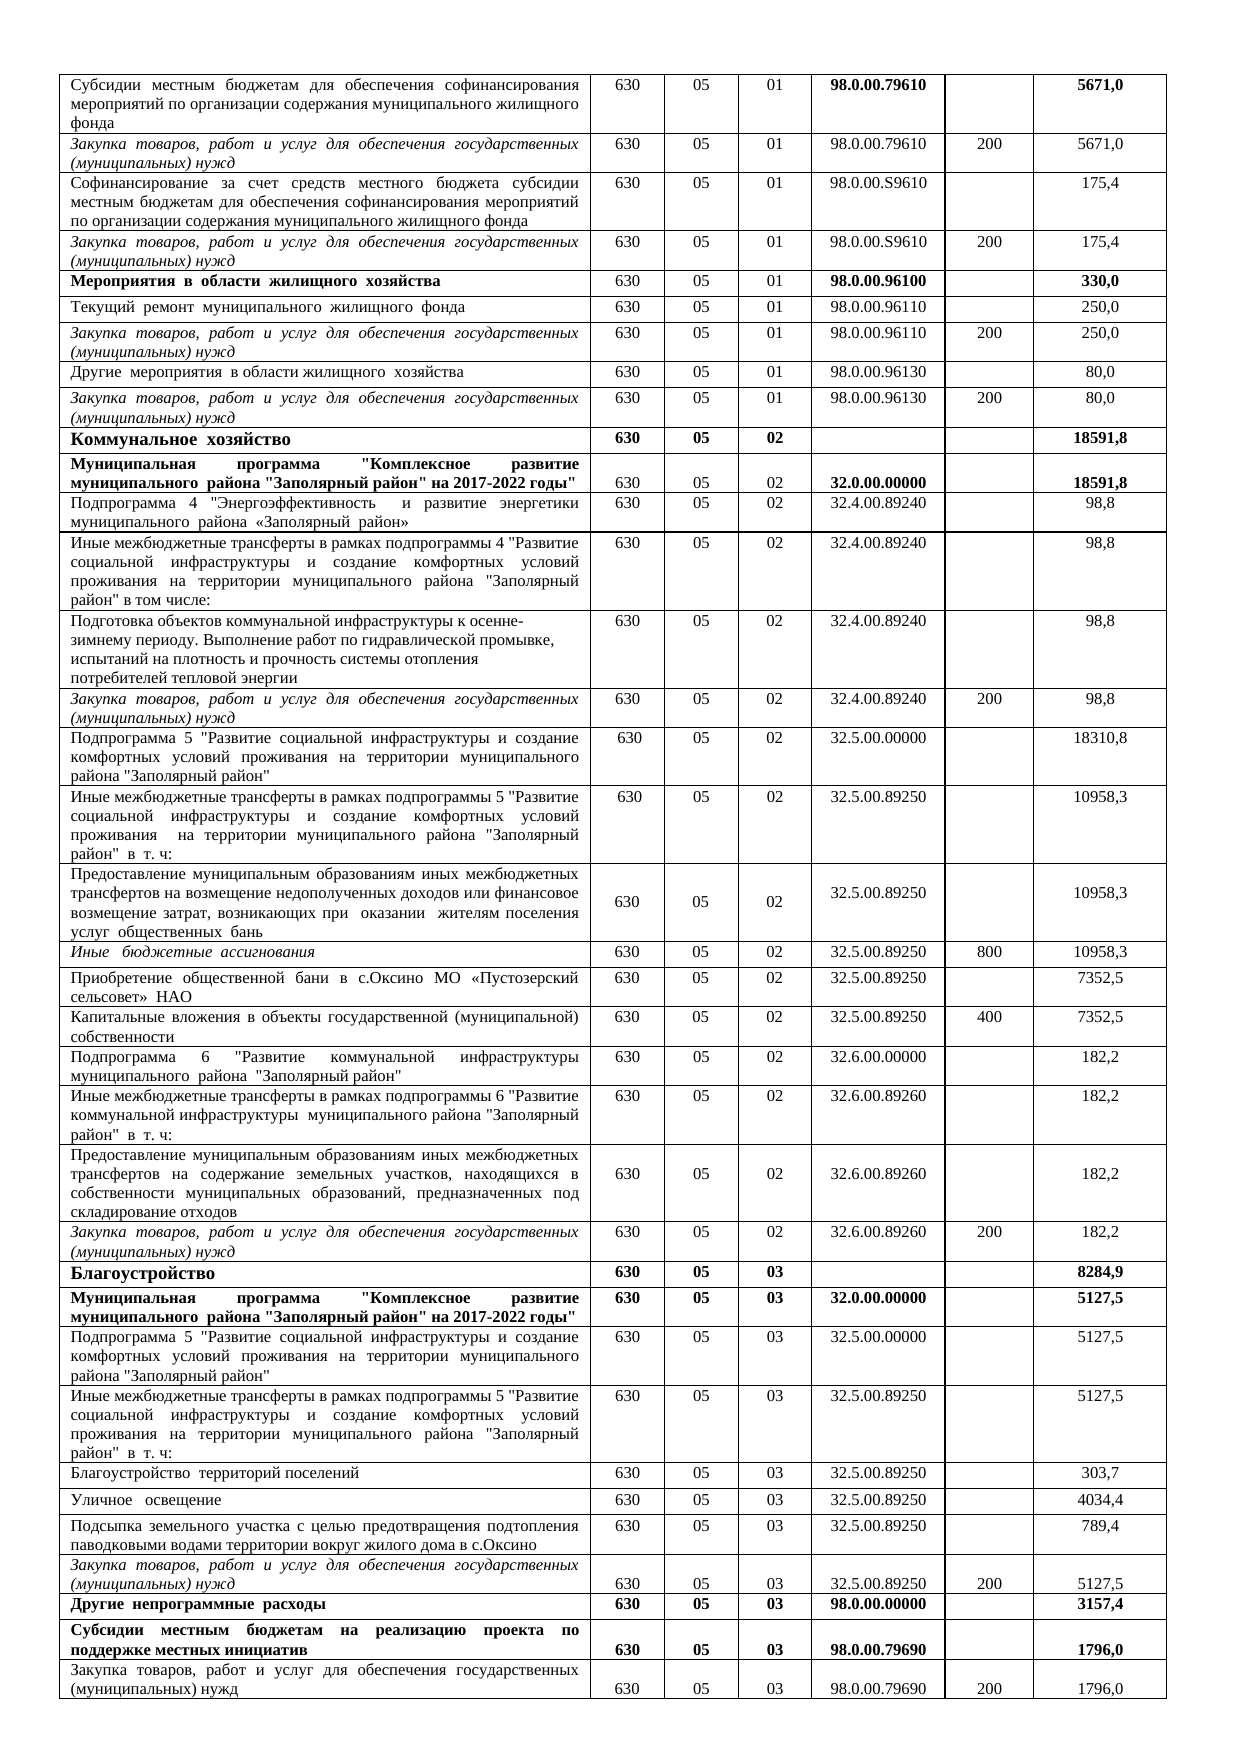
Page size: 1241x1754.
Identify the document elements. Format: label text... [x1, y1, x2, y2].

table_cell 18591,8 [1034, 428, 1166, 453]
table_cell Предоставление муниципальным образованиям иных межбюджетных трансфертов на содержание земельных участков, находящихся в собственности муниципальных образований, предназначенных под складирование отходов [60, 1145, 590, 1221]
table_cell 02 [739, 786, 811, 863]
table_cell 630 [591, 173, 664, 230]
table_cell 05 [665, 134, 738, 172]
table_cell Софинансирование за счет средств местного бюджета субсидии местным бюджетам для обеспечения софинансирования мероприятий по организации содержания муниципального жилищного фонда [60, 173, 590, 230]
table_cell 630 [591, 134, 664, 172]
table_cell 250,0 [1034, 323, 1166, 361]
table_cell Подпрограмма 5 "Развитие социальной инфраструктуры и создание комфортных условий проживания на территории муниципального района "Заполярный район" [60, 728, 590, 785]
table_cell 630 [591, 1555, 664, 1593]
table_cell 05 [665, 728, 738, 785]
table_cell Муниципальная программа "Комплексное развитие муниципального района "Заполярный район" на 2017-2022 годы" [60, 1288, 590, 1326]
table_cell 32.4.00.89240 [812, 611, 944, 687]
table_cell 03 [739, 1386, 811, 1462]
table_cell [946, 1463, 1033, 1488]
table_cell 182,2 [1034, 1145, 1166, 1221]
table_cell 05 [665, 533, 738, 610]
table_cell 200 [946, 1660, 1033, 1698]
table_cell 02 [739, 1086, 811, 1143]
table_cell [812, 1262, 944, 1287]
table_cell Подготовка объектов коммунальной инфраструктуры к осенне-зимнему периоду. Выполнение работ по гидравлической промывке, испытаний на плотность и прочность системы отопления потребителей тепловой энергии [60, 611, 590, 687]
table_cell 182,2 [1034, 1222, 1166, 1261]
table_cell Уличное освещение [60, 1489, 590, 1514]
table_cell Закупка товаров, работ и услуг для обеспечения государственных (муниципальных) нужд [60, 231, 590, 270]
table_cell 630 [591, 786, 664, 863]
table_cell 32.5.00.89250 [812, 1007, 944, 1046]
table_cell 01 [739, 173, 811, 230]
table_cell [946, 454, 1033, 492]
table_cell 02 [739, 454, 811, 492]
table_cell Субсидии местным бюджетам на реализацию проекта по поддержке местных инициатив [60, 1620, 590, 1658]
table_cell 630 [591, 689, 664, 727]
table_cell [946, 1086, 1033, 1143]
table_cell 02 [739, 968, 811, 1006]
table_cell 01 [739, 362, 811, 387]
table_cell Подпрограмма 4 "Энергоэффективность и развитие энергетики муниципального района «Заполярный район» [60, 493, 590, 531]
table_cell [946, 864, 1033, 941]
table_cell Закупка товаров, работ и услуг для обеспечения государственных (муниципальных) нужд [60, 689, 590, 727]
table_cell 98.0.00.79610 [812, 134, 944, 172]
table_cell Подпрограмма 6 "Развитие коммунальной инфраструктуры муниципального района "Заполярный район" [60, 1047, 590, 1085]
table_cell 05 [665, 1594, 738, 1619]
table_cell Текущий ремонт муниципального жилищного фонда [60, 297, 590, 322]
table_cell 05 [665, 1386, 738, 1462]
table_cell 05 [665, 1489, 738, 1514]
table_cell 630 [591, 428, 664, 453]
table_cell 630 [591, 533, 664, 610]
table_cell [946, 428, 1033, 453]
table_cell Иные бюджетные ассигнования [60, 942, 590, 967]
table_cell 98.0.00.96100 [812, 271, 944, 296]
table_cell 3157,4 [1034, 1594, 1166, 1619]
table_cell 05 [665, 493, 738, 531]
table_cell Иные межбюджетные трансферты в рамках подпрограммы 4 "Развитие социальной инфраструктуры и создание комфортных условий проживания на территории муниципального района "Заполярный район" в том числе: [60, 533, 590, 610]
table_cell 32.0.00.00000 [812, 1288, 944, 1326]
table_cell 200 [946, 689, 1033, 727]
table_cell [946, 1327, 1033, 1384]
table_cell 182,2 [1034, 1086, 1166, 1143]
table_cell 05 [665, 968, 738, 1006]
table_cell Благоустройство территорий поселений [60, 1463, 590, 1488]
table_cell 98,8 [1034, 533, 1166, 610]
table_cell 630 [591, 454, 664, 492]
table_cell 200 [946, 134, 1033, 172]
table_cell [60, 1660, 590, 1698]
table_cell 05 [665, 173, 738, 230]
table_cell 630 [591, 493, 664, 531]
table_cell 18591,8 [1034, 454, 1166, 492]
table_cell 182,2 [1034, 1047, 1166, 1085]
table_cell Коммунальное хозяйство [60, 428, 590, 453]
table_cell 01 [739, 134, 811, 172]
table_cell 630 [591, 1515, 664, 1554]
table_cell 05 [665, 231, 738, 270]
table_cell 03 [739, 1515, 811, 1554]
table_cell 05 [665, 1660, 738, 1698]
table_cell 80,0 [1034, 362, 1166, 387]
table_cell 8284,9 [1034, 1262, 1166, 1287]
table_cell 80,0 [1034, 388, 1166, 427]
table_cell [946, 173, 1033, 230]
table_cell [946, 1386, 1033, 1462]
table_cell 05 [665, 942, 738, 967]
table_cell Мероприятия в области жилищного хозяйства [60, 271, 590, 296]
table_cell 10958,3 [1034, 942, 1166, 967]
table_cell 05 [665, 1047, 738, 1085]
table_cell 200 [946, 388, 1033, 427]
table_cell 05 [665, 1086, 738, 1143]
table_cell 02 [739, 611, 811, 687]
table_cell 02 [739, 864, 811, 941]
table_cell 03 [739, 1555, 811, 1593]
table_cell 18310,8 [1034, 728, 1166, 785]
table_cell [946, 1594, 1033, 1619]
table_cell Другие мероприятия в области жилищного хозяйства [60, 362, 590, 387]
table_cell 05 [665, 611, 738, 687]
table_cell 03 [739, 1262, 811, 1287]
table_cell 5127,5 [1034, 1327, 1166, 1384]
table_cell [946, 271, 1033, 296]
table_cell 05 [665, 362, 738, 387]
table_cell 32.0.00.00000 [812, 454, 944, 492]
table_cell [946, 533, 1033, 610]
table_cell 4034,4 [1034, 1489, 1166, 1514]
table_cell 7352,5 [1034, 968, 1166, 1006]
table_cell 98.0.00.S9610 [812, 231, 944, 270]
table_cell 98.0.00.96110 [812, 297, 944, 322]
table_cell 32.6.00.00000 [812, 1047, 944, 1085]
table_cell 02 [739, 1007, 811, 1046]
table_cell 630 [591, 231, 664, 270]
table_cell 789,4 [1034, 1515, 1166, 1554]
table_cell 98.0.00.96130 [812, 388, 944, 427]
table_cell 02 [739, 1145, 811, 1221]
table_cell 10958,3 [1034, 786, 1166, 863]
table_cell 02 [739, 942, 811, 967]
table_cell Закупка товаров, работ и услуг для обеспечения государственных (муниципальных) нужд [60, 323, 590, 361]
table_cell 630 [591, 1007, 664, 1046]
table_cell 32.6.00.89260 [812, 1222, 944, 1261]
table_cell Иные межбюджетные трансферты в рамках подпрограммы 6 "Развитие коммунальной инфраструктуры муниципального района "Заполярный район" в т. ч: [60, 1086, 590, 1143]
table_cell 630 [591, 1327, 664, 1384]
table_cell 800 [946, 942, 1033, 967]
table_cell 175,4 [1034, 173, 1166, 230]
table_cell 05 [665, 1288, 738, 1326]
table_cell 03 [739, 1660, 811, 1698]
table_cell 630 [591, 864, 664, 941]
table_cell [946, 728, 1033, 785]
table_cell 630 [591, 611, 664, 687]
table_cell 03 [739, 1489, 811, 1514]
table_cell 02 [739, 1047, 811, 1085]
table_cell 03 [739, 1463, 811, 1488]
table_cell 5671,0 [1034, 75, 1166, 132]
table_cell 630 [591, 271, 664, 296]
table_cell 02 [739, 493, 811, 531]
table_cell 32.5.00.89250 [812, 786, 944, 863]
table_cell 05 [665, 1262, 738, 1287]
table_cell 10958,3 [1034, 864, 1166, 941]
table_cell 02 [739, 533, 811, 610]
table_cell 200 [946, 1222, 1033, 1261]
table_cell 05 [665, 1007, 738, 1046]
table_cell Другие непрограммные расходы [60, 1594, 590, 1619]
table_cell 32.5.00.89250 [812, 1386, 944, 1462]
table_cell 02 [739, 728, 811, 785]
table_cell 5127,5 [1034, 1386, 1166, 1462]
table_cell 98.0.00.96110 [812, 323, 944, 361]
table_cell 05 [665, 689, 738, 727]
table_cell 32.5.00.00000 [812, 1327, 944, 1384]
table_cell [946, 786, 1033, 863]
table_cell 630 [591, 362, 664, 387]
table_cell 32.5.00.89250 [812, 968, 944, 1006]
table_cell 98.0.00.79690 [812, 1660, 944, 1698]
table_cell 03 [739, 1327, 811, 1384]
table_cell 630 [591, 1086, 664, 1143]
table_cell 630 [591, 1620, 664, 1658]
table_cell 01 [739, 323, 811, 361]
table_cell 7352,5 [1034, 1007, 1166, 1046]
table_cell 5127,5 [1034, 1288, 1166, 1326]
table_cell 02 [739, 1222, 811, 1261]
table_cell 32.5.00.00000 [812, 728, 944, 785]
table_cell Предоставление муниципальным образованиям иных межбюджетных трансфертов на возмещение недополученных доходов или финансовое возмещение затрат, возникающих при оказании жителям поселения услуг общественных бань [60, 864, 590, 941]
table_cell Приобретение общественной бани в с.Оксино МО «Пустозерский сельсовет» НАО [60, 968, 590, 1006]
table_cell Иные межбюджетные трансферты в рамках подпрограммы 5 "Развитие социальной инфраструктуры и создание комфортных условий проживания на территории муниципального района "Заполярный район" в т. ч: [60, 1386, 590, 1462]
table_cell 05 [665, 1145, 738, 1221]
table_cell 32.5.00.89250 [812, 1489, 944, 1514]
table_cell 630 [591, 1222, 664, 1261]
table_cell 32.5.00.89250 [812, 942, 944, 967]
table_cell 32.4.00.89240 [812, 689, 944, 727]
table_cell [946, 611, 1033, 687]
table_cell [946, 1489, 1033, 1514]
table_cell [946, 1262, 1033, 1287]
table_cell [60, 134, 590, 172]
table_cell 98,8 [1034, 689, 1166, 727]
table_cell 175,4 [1034, 231, 1166, 270]
table_cell 32.5.00.89250 [812, 1463, 944, 1488]
table_cell 03 [739, 1594, 811, 1619]
table_cell Капитальные вложения в объекты государственной (муниципальной) собственности [60, 1007, 590, 1046]
table_cell 98.0.00.00000 [812, 1594, 944, 1619]
table_cell 630 [591, 1288, 664, 1326]
table_cell 03 [739, 1288, 811, 1326]
table_cell 32.6.00.89260 [812, 1145, 944, 1221]
table_cell 03 [739, 1620, 811, 1658]
table_cell 330,0 [1034, 271, 1166, 296]
table_cell 05 [665, 271, 738, 296]
table_cell 05 [665, 388, 738, 427]
table_cell 05 [665, 1515, 738, 1554]
table_cell 630 [591, 1262, 664, 1287]
table_cell 32.6.00.89260 [812, 1086, 944, 1143]
table_cell 32.4.00.89240 [812, 493, 944, 531]
table_cell [946, 1047, 1033, 1085]
table_cell 630 [591, 728, 664, 785]
table_cell [812, 428, 944, 453]
table_cell 630 [591, 1594, 664, 1619]
table_cell 630 [591, 1386, 664, 1462]
table_cell 32.4.00.89240 [812, 533, 944, 610]
table_cell Муниципальная программа "Комплексное развитие муниципального района "Заполярный район" на 2017-2022 годы" [60, 454, 590, 492]
table_cell 05 [665, 428, 738, 453]
table_cell 5671,0 [1034, 134, 1166, 172]
table_cell 01 [739, 388, 811, 427]
table_cell 05 [665, 1222, 738, 1261]
table_cell 200 [946, 1555, 1033, 1593]
table_cell 98.0.00.79690 [812, 1620, 944, 1658]
table_cell [946, 968, 1033, 1006]
table_cell 630 [591, 1489, 664, 1514]
table_cell 98.0.00.79610 [812, 75, 944, 132]
table_cell 303,7 [1034, 1463, 1166, 1488]
table_cell 05 [665, 786, 738, 863]
table_cell 200 [946, 323, 1033, 361]
table_cell 630 [591, 1463, 664, 1488]
table_cell Закупка товаров, работ и услуг для обеспечения государственных (муниципальных) нужд [60, 1222, 590, 1261]
table_cell 1796,0 [1034, 1660, 1166, 1698]
table_cell 630 [591, 942, 664, 967]
table_cell 32.5.00.89250 [812, 1555, 944, 1593]
table_cell Иные межбюджетные трансферты в рамках подпрограммы 5 "Развитие социальной инфраструктуры и создание комфортных условий проживания на территории муниципального района "Заполярный район" в т. ч: [60, 786, 590, 863]
table_cell 630 [591, 75, 664, 132]
table_cell 05 [665, 864, 738, 941]
table_cell Субсидии местным бюджетам для обеспечения софинансирования мероприятий по организации содержания муниципального жилищного фонда [60, 75, 590, 132]
table_cell 05 [665, 75, 738, 132]
table_cell Благоустройство [60, 1262, 590, 1287]
table_cell 98.0.00.96130 [812, 362, 944, 387]
table_cell 32.5.00.89250 [812, 1515, 944, 1554]
table_cell 5127,5 [1034, 1555, 1166, 1593]
table_cell 630 [591, 297, 664, 322]
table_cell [60, 1555, 590, 1593]
table_cell 05 [665, 1555, 738, 1593]
table_cell 01 [739, 297, 811, 322]
table_cell 05 [665, 1327, 738, 1384]
table_cell [946, 362, 1033, 387]
table_cell 01 [739, 231, 811, 270]
table_cell 400 [946, 1007, 1033, 1046]
table_cell [946, 1145, 1033, 1221]
table_cell 02 [739, 689, 811, 727]
table_cell 200 [946, 231, 1033, 270]
table_cell 630 [591, 1660, 664, 1698]
table_cell 32.5.00.89250 [812, 864, 944, 941]
table_cell 05 [665, 1620, 738, 1658]
table_cell [946, 1515, 1033, 1554]
table_cell 1796,0 [1034, 1620, 1166, 1658]
table_cell 01 [739, 75, 811, 132]
table_cell 630 [591, 388, 664, 427]
table_cell [946, 75, 1033, 132]
table_cell 05 [665, 297, 738, 322]
table_cell 98,8 [1034, 493, 1166, 531]
table_cell 630 [591, 1145, 664, 1221]
table_cell 250,0 [1034, 297, 1166, 322]
table_cell [946, 493, 1033, 531]
table_cell [946, 1288, 1033, 1326]
table_cell 630 [591, 1047, 664, 1085]
table_cell 630 [591, 968, 664, 1006]
table_cell 05 [665, 323, 738, 361]
table_cell [946, 297, 1033, 322]
table_cell 05 [665, 454, 738, 492]
table_cell 02 [739, 428, 811, 453]
table_cell [946, 1620, 1033, 1658]
table_cell 630 [591, 323, 664, 361]
table_cell 98.0.00.S9610 [812, 173, 944, 230]
table_cell Подсыпка земельного участка с целью предотвращения подтопления паводковыми водами территории вокруг жилого дома в с.Оксино [60, 1515, 590, 1554]
table_cell 01 [739, 271, 811, 296]
table_cell 98,8 [1034, 611, 1166, 687]
table_cell Подпрограмма 5 "Развитие социальной инфраструктуры и создание комфортных условий проживания на территории муниципального района "Заполярный район" [60, 1327, 590, 1384]
table_cell Закупка товаров, работ и услуг для обеспечения государственных (муниципальных) нужд [60, 388, 590, 427]
table_cell 05 [665, 1463, 738, 1488]
